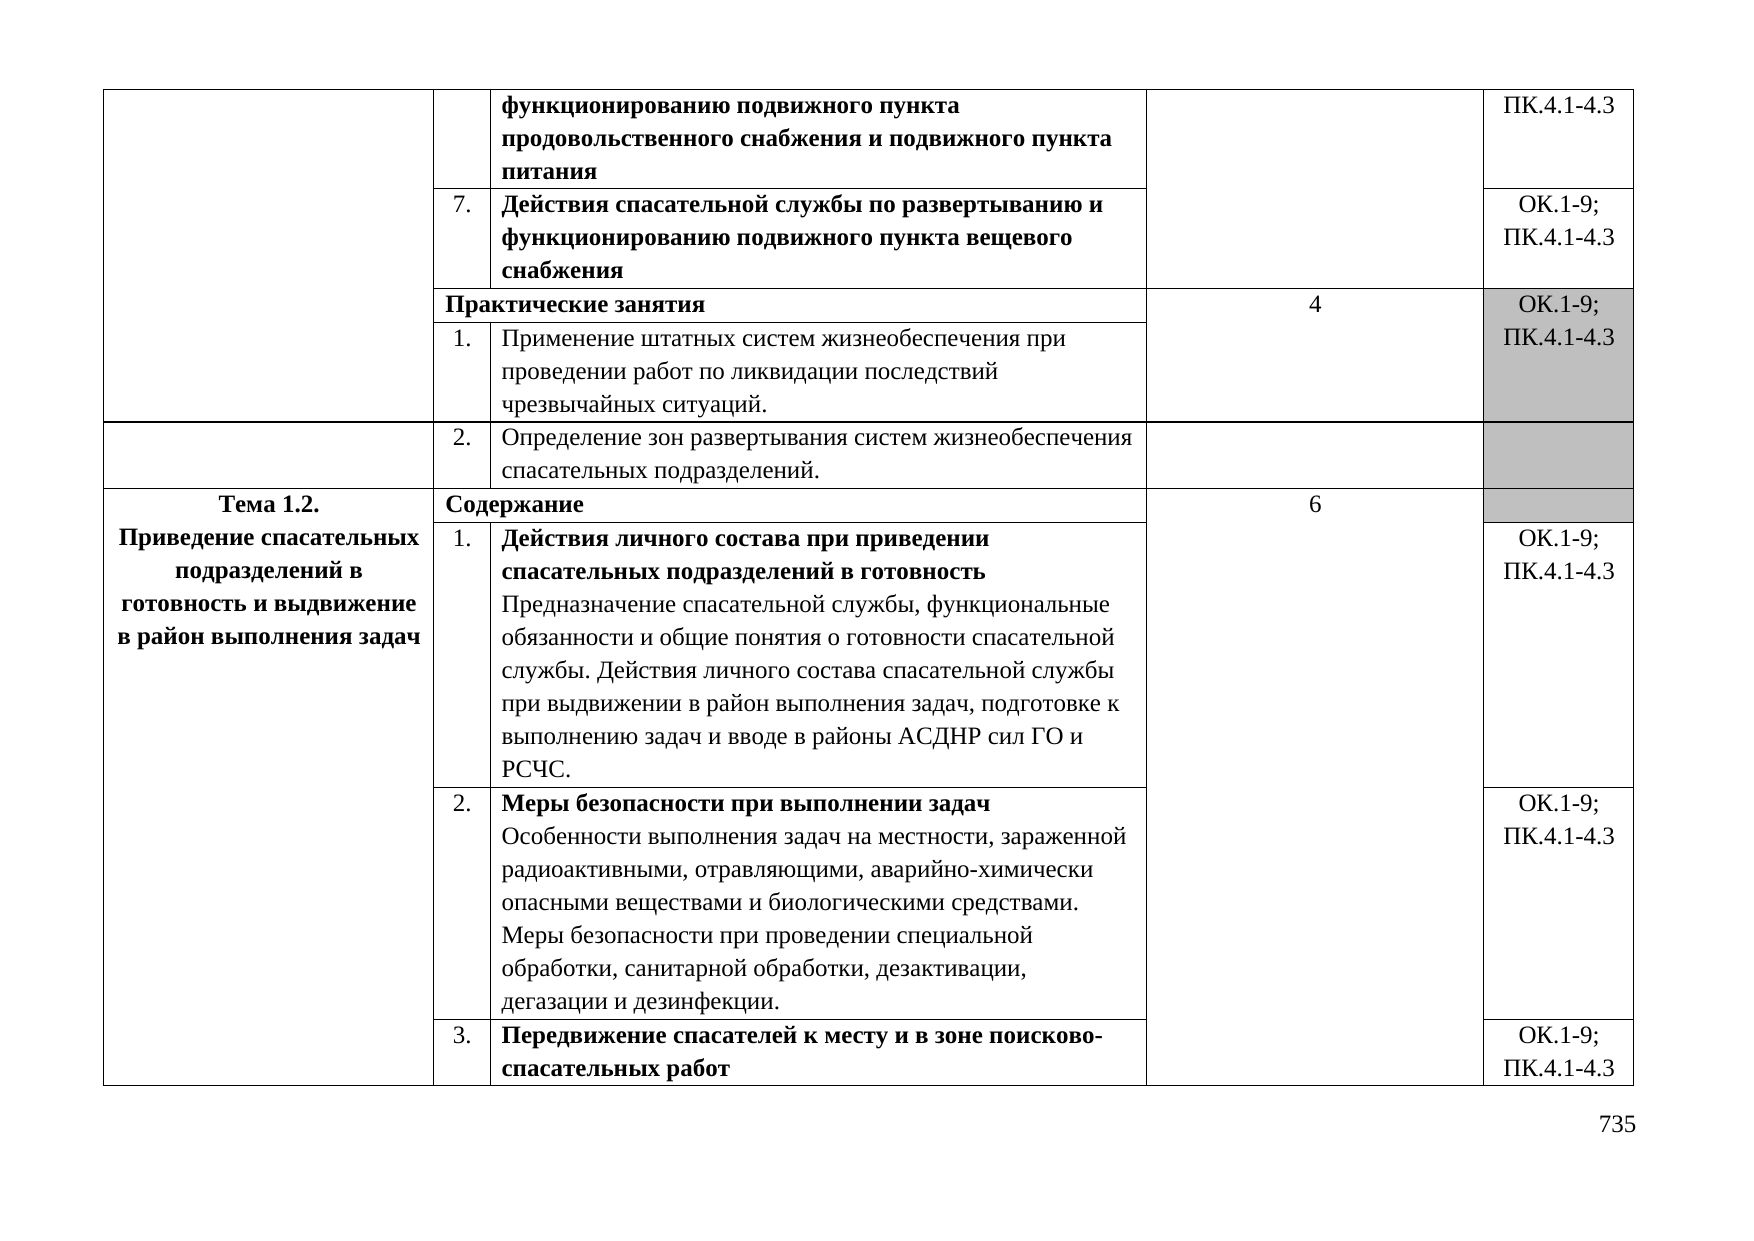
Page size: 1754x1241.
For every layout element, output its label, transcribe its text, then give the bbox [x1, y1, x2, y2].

table_cell Действия личного состава при приведении спасательных подразделений в готовность Предназначение спасательной службы, функциональные обязанности и общие понятия о готовности спасательной службы. Действия личного состава спасательной службы при выдвижении в район выполнения задач, подготовке к выполнению задач и вводе в районы АСДНР сил ГО и РСЧС. [491, 523, 1146, 787]
table_cell 1. [434, 523, 490, 787]
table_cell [491, 90, 1146, 188]
table_cell Действия спасательной службы по развертыванию и функционированию подвижного пункта вещевого снабжения [491, 189, 1146, 288]
table_cell 1. [434, 323, 490, 421]
table_cell 2. [434, 788, 490, 1019]
table_cell [104, 423, 433, 488]
table_cell 2. [434, 423, 490, 488]
table_cell 6 [1147, 489, 1483, 1085]
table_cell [491, 1020, 1146, 1085]
table_cell ОК.1-9; ПК.4.1-4.3 [1484, 1020, 1633, 1085]
table_cell ОК.1-9; ПК.4.1-4.3 [1484, 90, 1633, 188]
table_cell Определение зон развертывания систем жизнеобеспечения спасательных подразделений. [491, 423, 1146, 488]
table_cell Меры безопасности при выполнении задач Особенности выполнения задач на местности, зараженной радиоактивными, отравляющими, аварийно-химически опасными веществами и биологическими средствами. Меры безопасности при проведении специальной обработки, санитарной обработки, дезактивации, дегазации и дезинфекции. [491, 788, 1146, 1019]
table_cell Практические занятия [434, 289, 1146, 322]
table_cell Применение штатных систем жизнеобеспечения при проведении работ по ликвидации последствий чрезвычайных ситуаций. [491, 323, 1146, 421]
table_cell [1147, 423, 1483, 488]
table_cell ОК.1-9; ПК.4.1-4.3 [1484, 189, 1633, 288]
table_cell 6. [434, 90, 490, 188]
table_cell 7. [434, 189, 490, 288]
table_cell [1484, 423, 1633, 488]
table_cell ОК.1-9; ПК.4.1-4.3 [1484, 523, 1633, 787]
table_cell 3. [434, 1020, 490, 1085]
table_cell ОК.1-9; ПК.4.1-4.3 [1484, 788, 1633, 1019]
table_cell [1484, 489, 1633, 522]
table_cell ОК.1-9; ПК.4.1-4.3 [1484, 289, 1633, 421]
table_cell 4 [1147, 289, 1483, 421]
table_cell Тема 1.2. Приведение спасательных подразделений в готовность и выдвижение в район выполнения задач [104, 489, 433, 1085]
table_cell Содержание [434, 489, 1146, 522]
